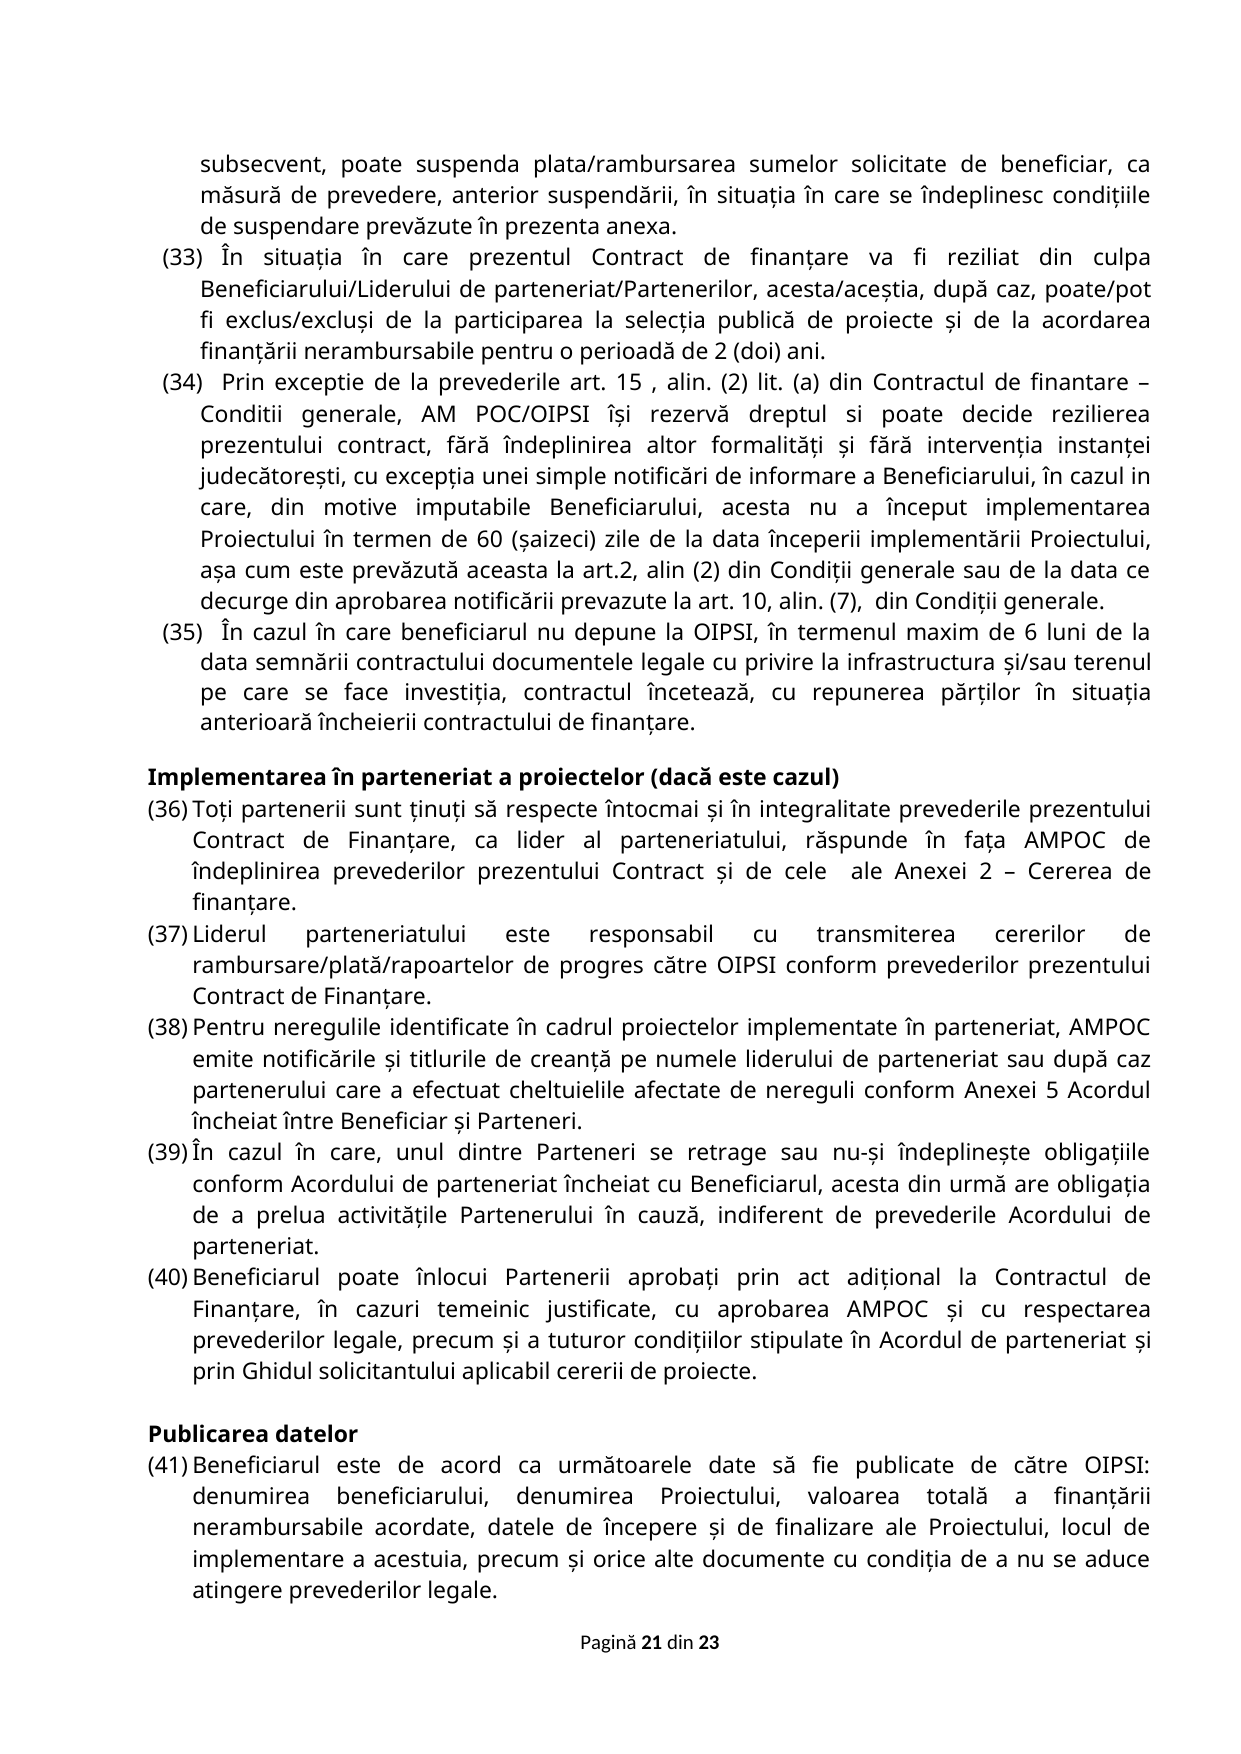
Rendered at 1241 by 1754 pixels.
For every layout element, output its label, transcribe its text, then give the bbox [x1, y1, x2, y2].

list În cazul în care beneficiarul nu depune la OIPSI, în termenul maxim de 6 luni de la data semnării contractului documentele legale cu privire la infrastructura și/sau terenul pe care se face investiția, contractul încetează, cu repunerea părților în situația anterioară încheierii contractului de finanțare. [162, 616, 1152, 736]
list Liderul parteneriatului este responsabil cu transmiterea cererilor de rambursare/plată/rapoartelor de progres către OIPSI conform prevederilor prezentului Contract de Finanţare. [148, 918, 1152, 1011]
list Prin exceptie de la prevederile art. 15 , alin. (2) lit. (a) din Contractul de finantare – Conditii generale, AM POC/OIPSI îşi rezervă dreptul si poate decide rezilierea prezentului contract, fără îndeplinirea altor formalităţi şi fără intervenţia instanţei judecătoreşti, cu excepţia unei simple notificări de informare a Beneficiarului, în cazul in care, din motive imputabile Beneficiarului, acesta nu a început implementarea Proiectului în termen de 60 (șaizeci) zile de la data începerii implementării Proiectului, aşa cum este prevăzută aceasta la art.2, alin (2) din Condiţii generale sau de la data ce decurge din aprobarea notificării prevazute la art. 10, alin. (7), din Condiţii generale. [162, 366, 1152, 616]
list În situația în care prezentul Contract de finanțare va fi reziliat din culpa Beneficiarului/Liderului de parteneriat/Partenerilor, acesta/aceștia, după caz, poate/pot fi exclus/excluși de la participarea la selecția publică de proiecte și de la acordarea finanțării nerambursabile pentru o perioadă de 2 (doi) ani. [162, 241, 1152, 366]
list Pentru neregulile identificate în cadrul proiectelor implementate în parteneriat, AMPOC emite notificările și titlurile de creanță pe numele liderului de parteneriat sau după caz partenerului care a efectuat cheltuielile afectate de nereguli conform Anexei 5 Acordul încheiat între Beneficiar și Parteneri. [148, 1011, 1152, 1136]
list Beneficiarul este de acord ca următoarele date să fie publicate de către OIPSI: denumirea beneficiarului, denumirea Proiectului, valoarea totală a finanţării nerambursabile acordate, datele de începere şi de finalizare ale Proiectului, locul de implementare a acestuia, precum şi orice alte documente cu condiţia de a nu se aduce atingere prevederilor legale. [148, 1449, 1152, 1605]
text Publicarea datelor [148, 1418, 1152, 1449]
list Toţi partenerii sunt ţinuţi să respecte întocmai şi în integralitate prevederile prezentului Contract de Finanțare, ca lider al parteneriatului, răspunde în faţa AMPOC de îndeplinirea prevederilor prezentului Contract și de cele ale Anexei 2 – Cererea de finanțare. [148, 793, 1152, 918]
list Beneficiarul poate înlocui Partenerii aprobaţi prin act adițional la Contractul de Finanțare, în cazuri temeinic justificate, cu aprobarea AMPOC și cu respectarea prevederilor legale, precum și a tuturor condițiilor stipulate în Acordul de parteneriat și prin Ghidul solicitantului aplicabil cererii de proiecte. [148, 1261, 1152, 1386]
list În cazul în care, unul dintre Parteneri se retrage sau nu-şi îndeplineşte obligaţiile conform Acordului de parteneriat încheiat cu Beneficiarul, acesta din urmă are obligaţia de a prelua activităţile Partenerului în cauză, indiferent de prevederile Acordului de parteneriat. [148, 1136, 1152, 1261]
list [162, 148, 1152, 241]
text Implementarea în parteneriat a proiectelor (dacă este cazul) [148, 761, 1152, 793]
